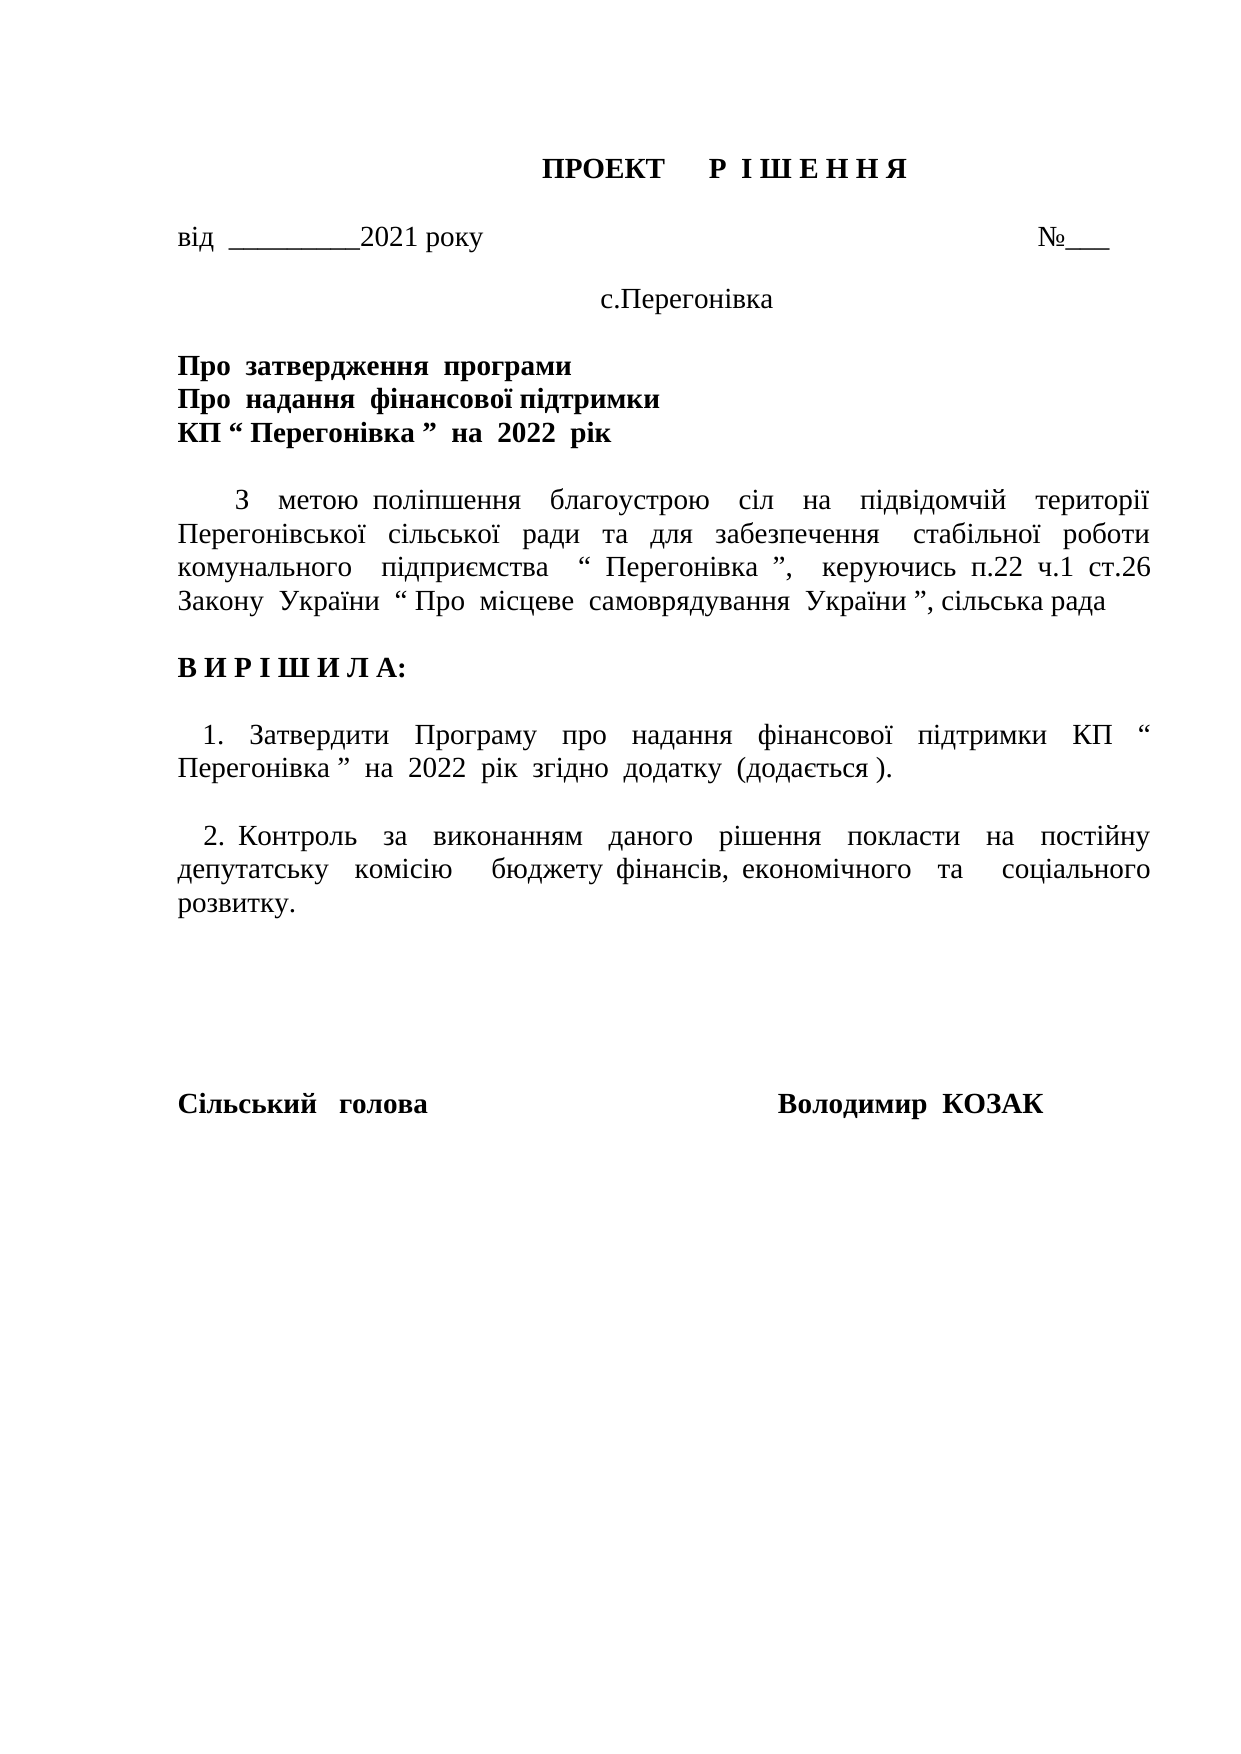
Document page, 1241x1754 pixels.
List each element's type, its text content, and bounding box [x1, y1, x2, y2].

text 2. Контроль за виконанням даного рішення покласти на постійну депутатську комісію бюджету фінансів, економічного та соціального розвитку. [177, 818, 1152, 918]
text КП “ Перегонівка ” на 2022 рік [177, 415, 1152, 449]
text від _________2021 року №___ [177, 219, 1152, 252]
text Сільський голова Володимир КОЗАК [177, 1086, 1152, 1119]
text В И Р І Ш И Л А: [177, 650, 1152, 683]
text ПРОЕКТ Р І Ш Е Н Н Я [177, 152, 1152, 185]
text Про затвердження програми [177, 348, 1152, 382]
text с.Перегонівка [177, 281, 1152, 314]
text З метою поліпшення благоустрою сіл на підвідомчій території Перегонівської сільської ради та для забезпечення стабільної роботи комунального підприємства “ Перегонівка ”, керуючись п.22 ч.1 ст.26 Закону України “ Про місцеве самоврядування України ”, сільська рада [177, 482, 1152, 616]
text Про надання фінансової підтримки [177, 382, 1152, 415]
text 1. Затвердити Програму про надання фінансової підтримки КП “ Перегонівка ” на 2022 рік згідно додатку (додається ). [177, 717, 1152, 784]
